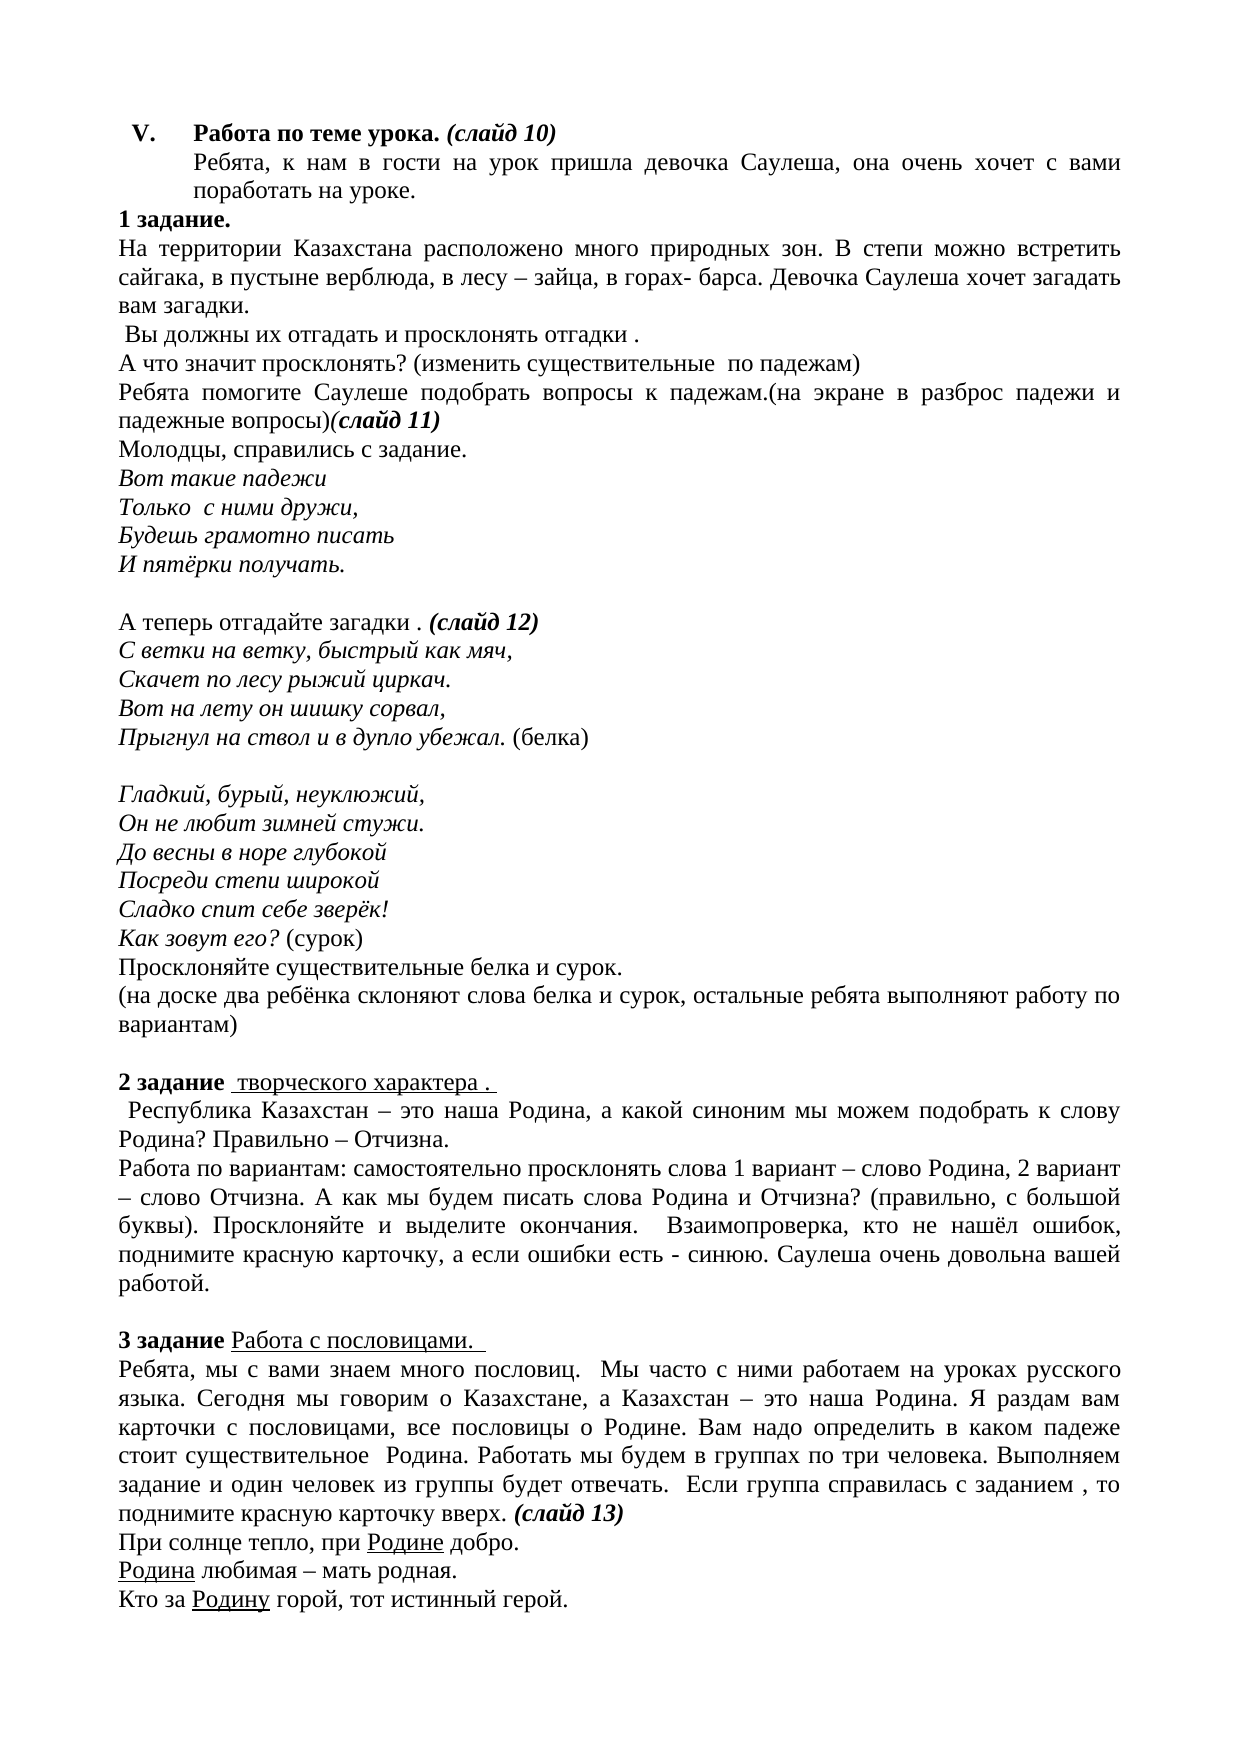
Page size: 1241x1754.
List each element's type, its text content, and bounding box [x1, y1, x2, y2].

text Ребята, мы с вами знаем много пословиц. Мы часто с ними работаем на уроках русского языка. Сегодня мы говорим о Казахстане, а Казахстан – это наша Родина. Я раздам вам карточки с пословицами, все пословицы о Родине. Вам надо определить в каком падеже стоит существительное Родина. Работать мы будем в группах по три человека. Выполняем задание и один человек из группы будет отвечать. Если группа справилась с заданием , то поднимите красную карточку вверх. (слайд 13) [118, 1354, 1122, 1527]
text Вот на лету он шишку сорвал, [118, 693, 1122, 722]
text Только с ними дружи, [118, 492, 1122, 521]
text 2 задание творческого характера . [118, 1067, 1122, 1096]
text А теперь отгадайте загадки . (слайд 12) [118, 607, 1122, 636]
text (на доске два ребёнка склоняют слова белка и сурок, остальные ребята выполняют работу по вариантам) [118, 981, 1122, 1038]
text Вот такие падежи [118, 463, 1122, 492]
text Родина любимая – мать родная. [118, 1556, 1122, 1584]
text Молодцы, справились с задание. [118, 434, 1122, 463]
list Работа по теме урока. (слайд 10) [156, 118, 1122, 147]
text Гладкий, бурый, неуклюжий, Он не любит зимней стужи. До весны в норе глубокой Посреди степи широкой Сладко спит себе зверёк! Как зовут его? (сурок) [118, 779, 1122, 952]
text 1 задание. [118, 204, 1122, 233]
text Скачет по лесу рыжий циркач. [118, 664, 1122, 693]
text Будешь грамотно писать [118, 521, 1122, 549]
text Просклоняйте существительные белка и сурок. [118, 952, 1122, 981]
text Кто за Родину горой, тот истинный герой. [118, 1584, 1122, 1613]
list Ребята, к нам в гости на урок пришла девочка Саулеша, она очень хочет с вами поработать на уроке. [193, 147, 1122, 204]
text Прыгнул на ствол и в дупло убежал. (белка) [118, 722, 1122, 751]
text На территории Казахстана расположено много природных зон. В степи можно встретить сайгака, в пустыне верблюда, в лесу – зайца, в горах- барса. Девочка Саулеша хочет загадать вам загадки. [118, 233, 1122, 319]
text И пятёрки получать. [118, 549, 1122, 578]
text 3 задание Работа с пословицами. [118, 1326, 1122, 1354]
text Вы должны их отгадать и просклонять отгадки . [118, 319, 1122, 348]
text А что значит просклонять? (изменить существительные по падежам) [118, 348, 1122, 377]
text Ребята помогите Саулеше подобрать вопросы к падежам.(на экране в разброс падежи и падежные вопросы)(слайд 11) [118, 377, 1122, 434]
text Работа по вариантам: самостоятельно просклонять слова 1 вариант – слово Родина, 2 вариант – слово Отчизна. А как мы будем писать слова Родина и Отчизна? (правильно, с большой буквы). Просклоняйте и выделите окончания. Взаимопроверка, кто не нашёл ошибок, поднимите красную карточку, а если ошибки есть - синюю. Саулеша очень довольна вашей работой. [118, 1153, 1122, 1297]
text С ветки на ветку, быстрый как мяч, [118, 636, 1122, 664]
text При солнце тепло, при Родине добро. [118, 1527, 1122, 1556]
text Республика Казахстан – это наша Родина, а какой синоним мы можем подобрать к слову Родина? Правильно – Отчизна. [118, 1096, 1122, 1153]
